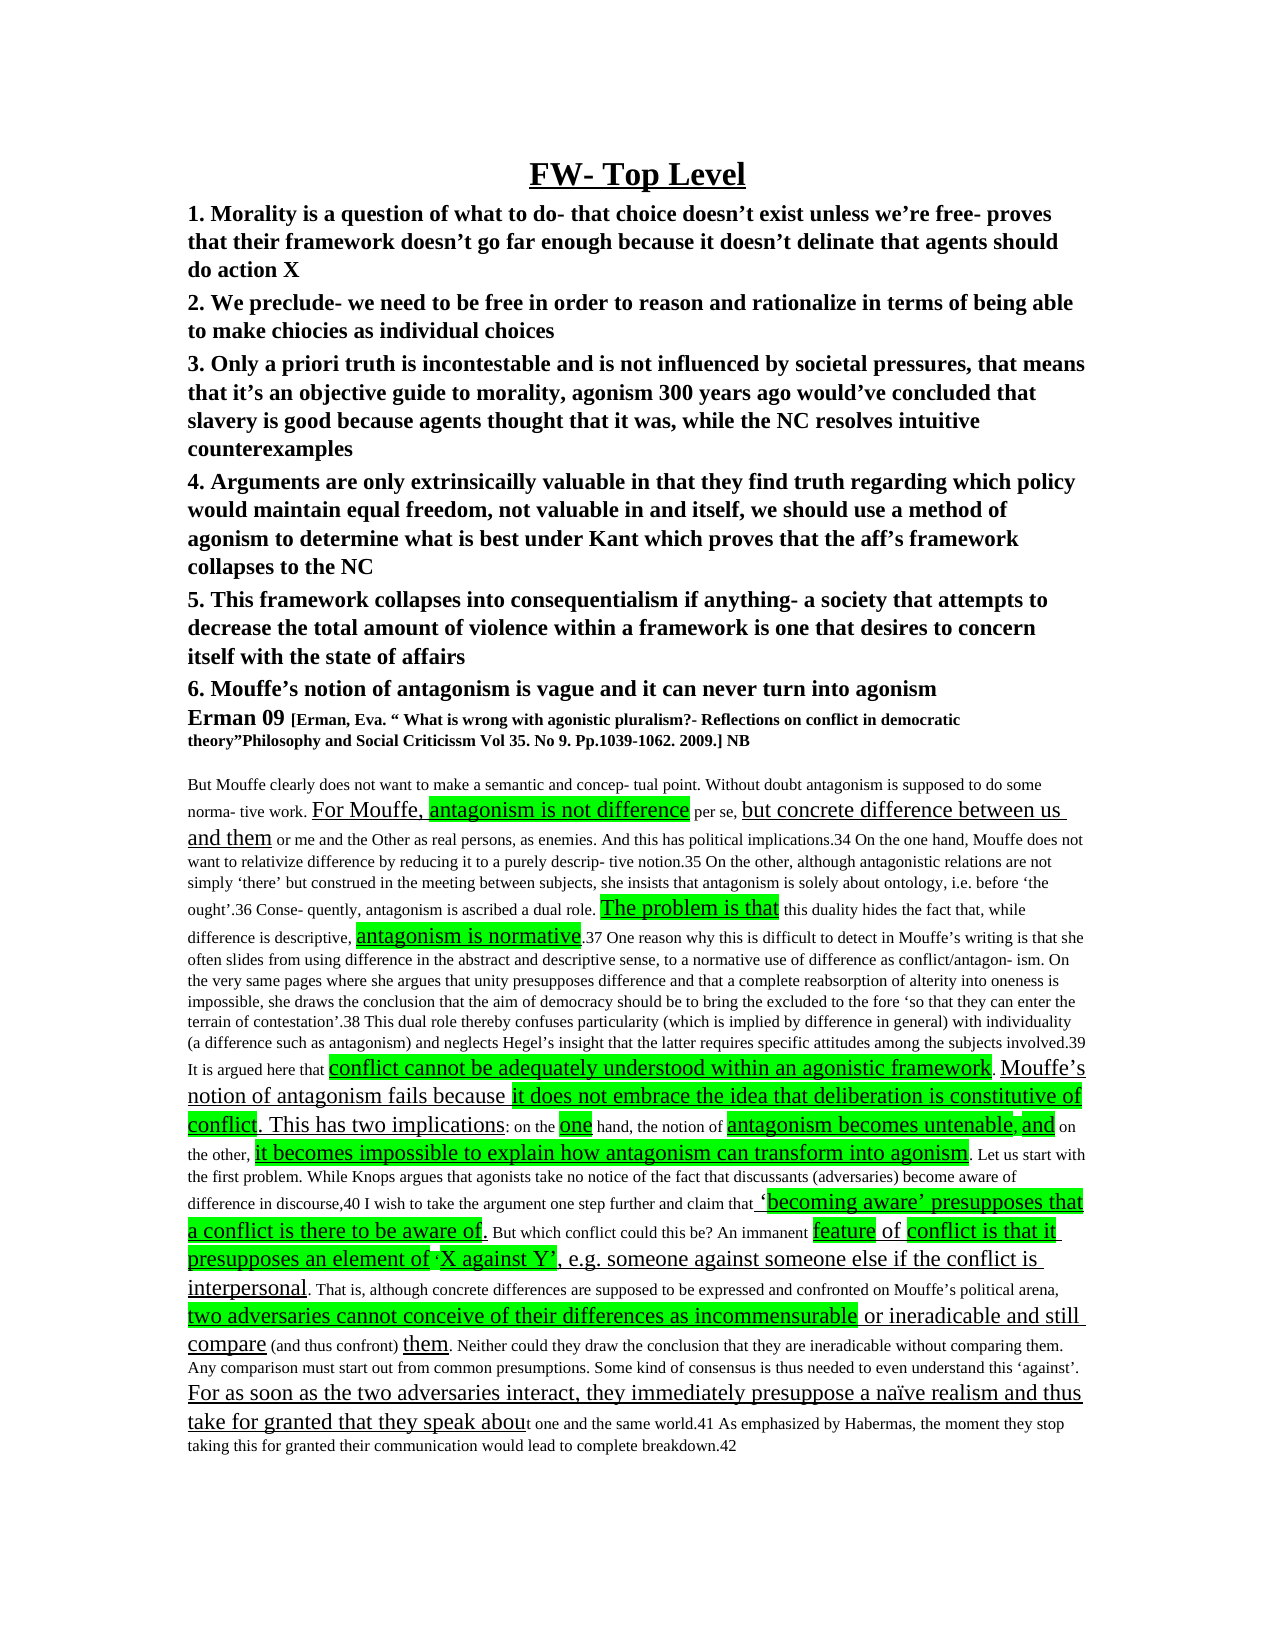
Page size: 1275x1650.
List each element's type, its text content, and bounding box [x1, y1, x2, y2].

subtitle 5. This framework collapses into consequentialism if anything- a society that attempts to decrease the total amount of violence within a framework is one that desires to concern itself with the state of affairs [187, 586, 1087, 669]
text Erman 09 [Erman, Eva. “ What is wrong with agonistic pluralism?- Reflections on conflict in democratic theory”Philosophy and Social Criticissm Vol 35. No 9. Pp.1039-1062. 2009.] NB [187, 704, 1087, 749]
subtitle 2. We preclude- we need to be free in order to reason and rationalize in terms of being able to make chiocies as individual choices [187, 289, 1087, 344]
subtitle 1. Morality is a question of what to do- that choice doesn’t exist unless we’re free- proves that their framework doesn’t go far enough because it doesn’t delinate that agents should do action X [187, 200, 1087, 283]
subtitle 6. Mouffe’s notion of antagonism is vague and it can never turn into agonism [187, 676, 1087, 702]
subtitle 4. Arguments are only extrinsicailly valuable in that they find truth regarding which policy would maintain equal freedom, not valuable in and itself, we should use a method of agonism to determine what is best under Kant which proves that the aff’s framework collapses to the NC [187, 468, 1087, 580]
subtitle 3. Only a priori truth is incontestable and is not influenced by societal pressures, that means that it’s an objective guide to morality, agonism 300 years ago would’ve concluded that slavery is good because agents thought that it was, while the NC resolves intuitive counterexamples [187, 350, 1087, 462]
text But Mouffe clearly does not want to make a semantic and concep- tual point. Without doubt antagonism is supposed to do some norma- tive work. For Mouffe, antagonism is not difference per se, but concrete difference between us and them or me and the Other as real persons, as enemies. And this has political implications.34 On the one hand, Mouffe does not want to relativize difference by reducing it to a purely descrip- tive notion.35 On the other, although antagonistic relations are not simply ‘there’ but construed in the meeting between subjects, she insists that antagonism is solely about ontology, i.e. before ‘the ought’.36 Conse- quently, antagonism is ascribed a dual role. The problem is that this duality hides the fact that, while difference is descriptive, antagonism is normative.37 One reason why this is difficult to detect in Mouffe’s writing is that she often slides from using difference in the abstract and descriptive sense, to a normative use of difference as conflict/antagon- ism. On the very same pages where she argues that unity presupposes difference and that a complete reabsorption of alterity into oneness is impossible, she draws the conclusion that the aim of democracy should be to bring the excluded to the fore ‘so that they can enter the terrain of contestation’.38 This dual role thereby confuses particularity (which is implied by difference in general) with individuality (a difference such as antagonism) and neglects Hegel’s insight that the latter requires specific attitudes among the subjects involved.39 It is argued here that conflict cannot be adequately understood within an agonistic framework. Mouffe’s notion of antagonism fails because it does not embrace the idea that deliberation is constitutive of conflict. This has two implications: on the one hand, the notion of antagonism becomes untenable, and on the other, it becomes impossible to explain how antagonism can transform into agonism. Let us start with the first problem. While Knops argues that agonists take no notice of the fact that discussants (adversaries) become aware of difference in discourse,40 I wish to take the argument one step further and claim that ‘becoming aware’ presupposes that a conflict is there to be aware of. But which conflict could this be? An immanent feature of conflict is that it presupposes an element of ‘X against Y’, e.g. someone against someone else if the conflict is interpersonal. That is, although concrete differences are supposed to be expressed and confronted on Mouffe’s political arena, two adversaries cannot conceive of their differences as incommensurable or ineradicable and still compare (and thus confront) them. Neither could they draw the conclusion that they are ineradicable without comparing them. Any comparison must start out from common presumptions. Some kind of consensus is thus needed to even understand this ‘against’. For as soon as the two adversaries interact, they immediately presuppose a naïve realism and thus take for granted that they speak about one and the same world.41 As emphasized by Habermas, the moment they stop taking this for granted their communication would lead to complete breakdown.42 [187, 774, 1087, 1455]
subtitle FW- Top Level [187, 154, 1087, 192]
